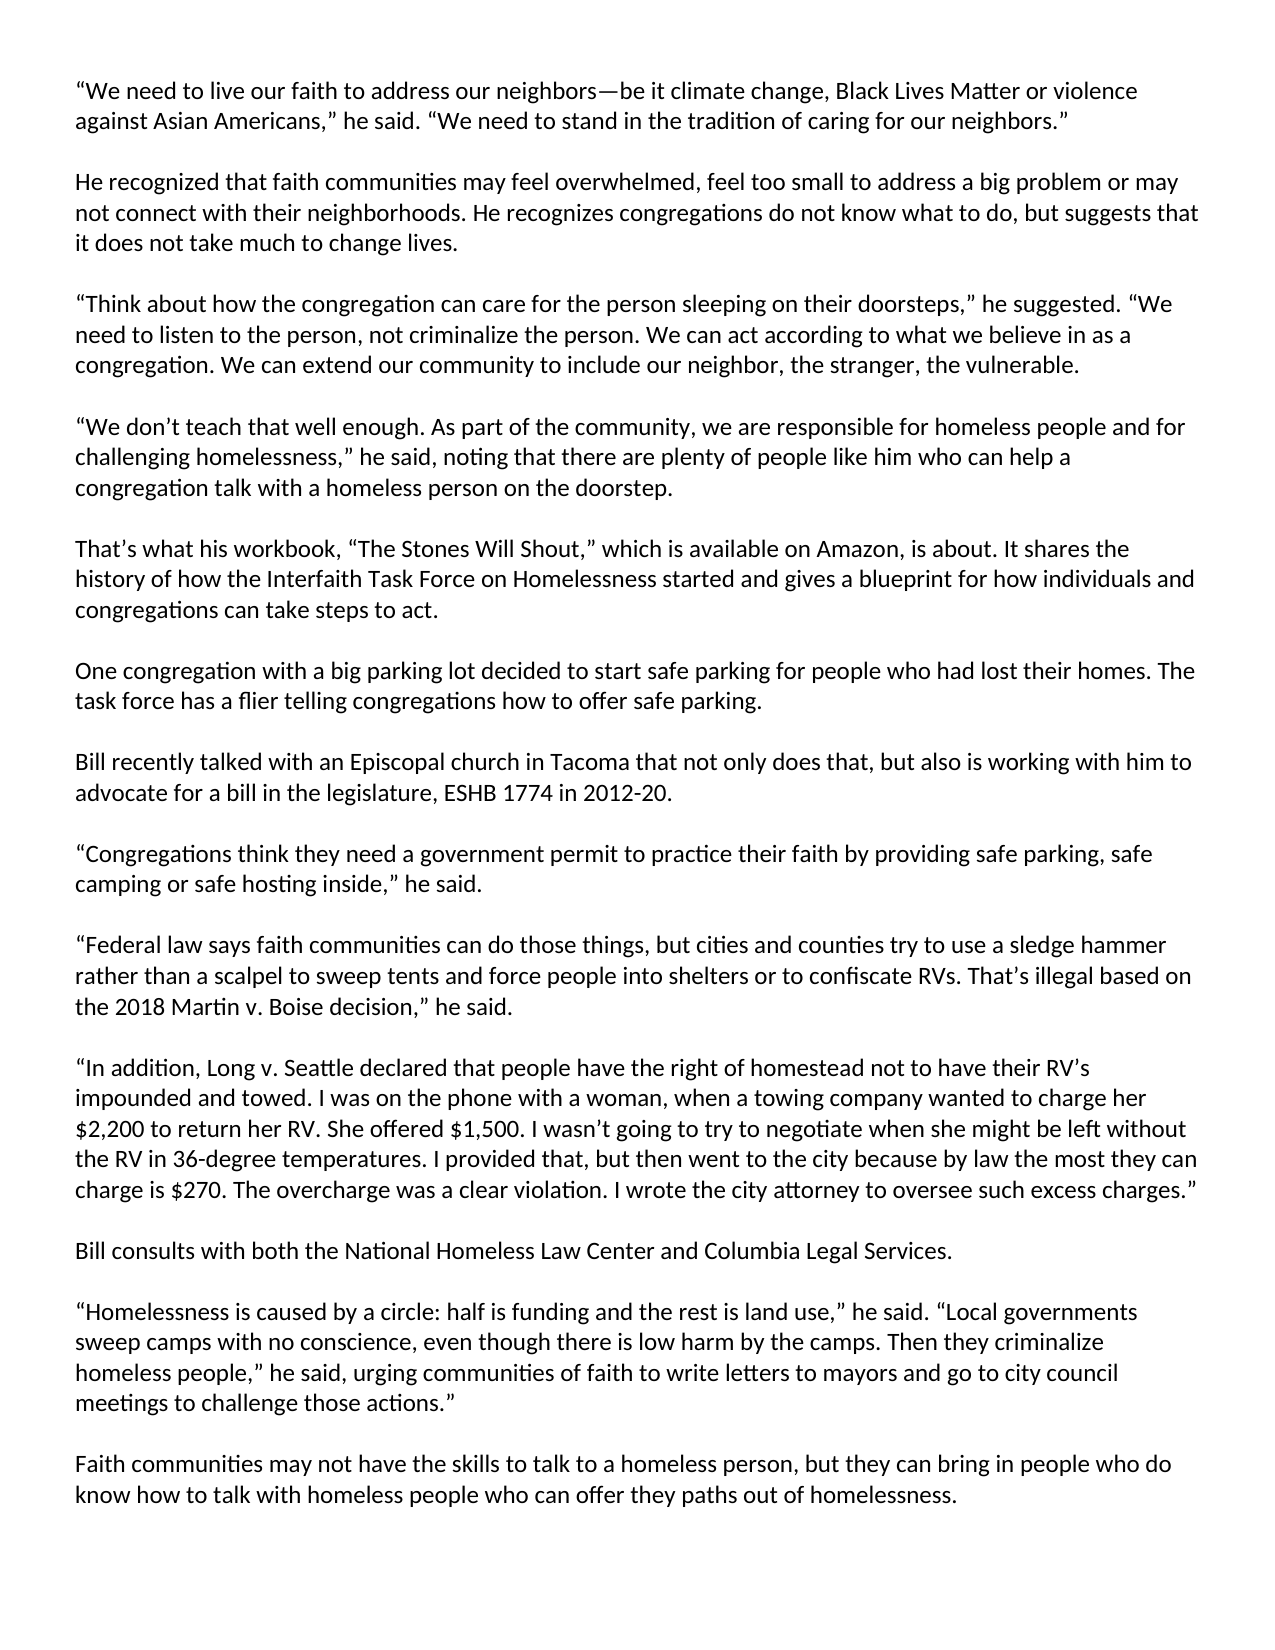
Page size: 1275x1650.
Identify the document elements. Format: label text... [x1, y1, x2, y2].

text “Federal law says faith communities can do those things, but cities and counties try to use a sledge hammer rather than a scalpel to sweep tents and force people into shelters or to confiscate RVs. That’s illegal based on the 2018 Martin v. Boise decision,” he said. [75, 929, 1200, 1021]
text Bill recently talked with an Episcopal church in Tacoma that not only does that, but also is working with him to advocate for a bill in the legislature, ESHB 1774 in 2012-20. [75, 746, 1200, 807]
text “Homelessness is caused by a circle: half is funding and the rest is land use,” he said. “Local governments sweep camps with no conscience, even though there is low harm by the camps. Then they criminalize homeless people,” he said, urging communities of faith to write letters to mayors and go to city council meetings to challenge those actions.” [75, 1296, 1200, 1418]
text One congregation with a big parking lot decided to start safe parking for people who had lost their homes. The task force has a flier telling congregations how to offer safe parking. [75, 655, 1200, 716]
text Faith communities may not have the skills to talk to a homeless person, but they can bring in people who do know how to talk with homeless people who can offer they paths out of homelessness. [75, 1448, 1200, 1509]
text “In addition, Long v. Seattle declared that people have the right of homestead not to have their RV’s impounded and towed. I was on the phone with a woman, when a towing company wanted to charge her $2,200 to return her RV. She offered $1,500. I wasn’t going to try to negotiate when she might be left without the RV in 36-degree temperatures. I provided that, but then went to the city because by law the most they can charge is $270. The overcharge was a clear violation. I wrote the city attorney to oversee such excess charges.” [75, 1052, 1200, 1204]
text “Congregations think they need a government permit to practice their faith by providing safe parking, safe camping or safe hosting inside,” he said. [75, 838, 1200, 899]
text He recognized that faith communities may feel overwhelmed, feel too small to address a big problem or may not connect with their neighborhoods. He recognizes congregations do not know what to do, but suggests that it does not take much to change lives. [75, 167, 1200, 258]
text “We don’t teach that well enough. As part of the community, we are responsible for homeless people and for challenging homelessness,” he said, noting that there are plenty of people like him who can help a congregation talk with a homeless person on the doorstep. [75, 411, 1200, 502]
text “We need to live our faith to address our neighbors—be it climate change, Black Lives Matter or violence against Asian Americans,” he said. “We need to stand in the tradition of caring for our neighbors.” [75, 75, 1200, 136]
text Bill consults with both the National Homeless Law Center and Columbia Legal Services. [75, 1235, 1200, 1265]
text That’s what his workbook, “The Stones Will Shout,” which is available on Amazon, is about. It shares the history of how the Interfaith Task Force on Homelessness started and gives a blueprint for how individuals and congregations can take steps to act. [75, 533, 1200, 624]
text “Think about how the congregation can care for the person sleeping on their doorsteps,” he suggested. “We need to listen to the person, not criminalize the person. We can act according to what we believe in as a congregation. We can extend our community to include our neighbor, the stranger, the vulnerable. [75, 289, 1200, 380]
